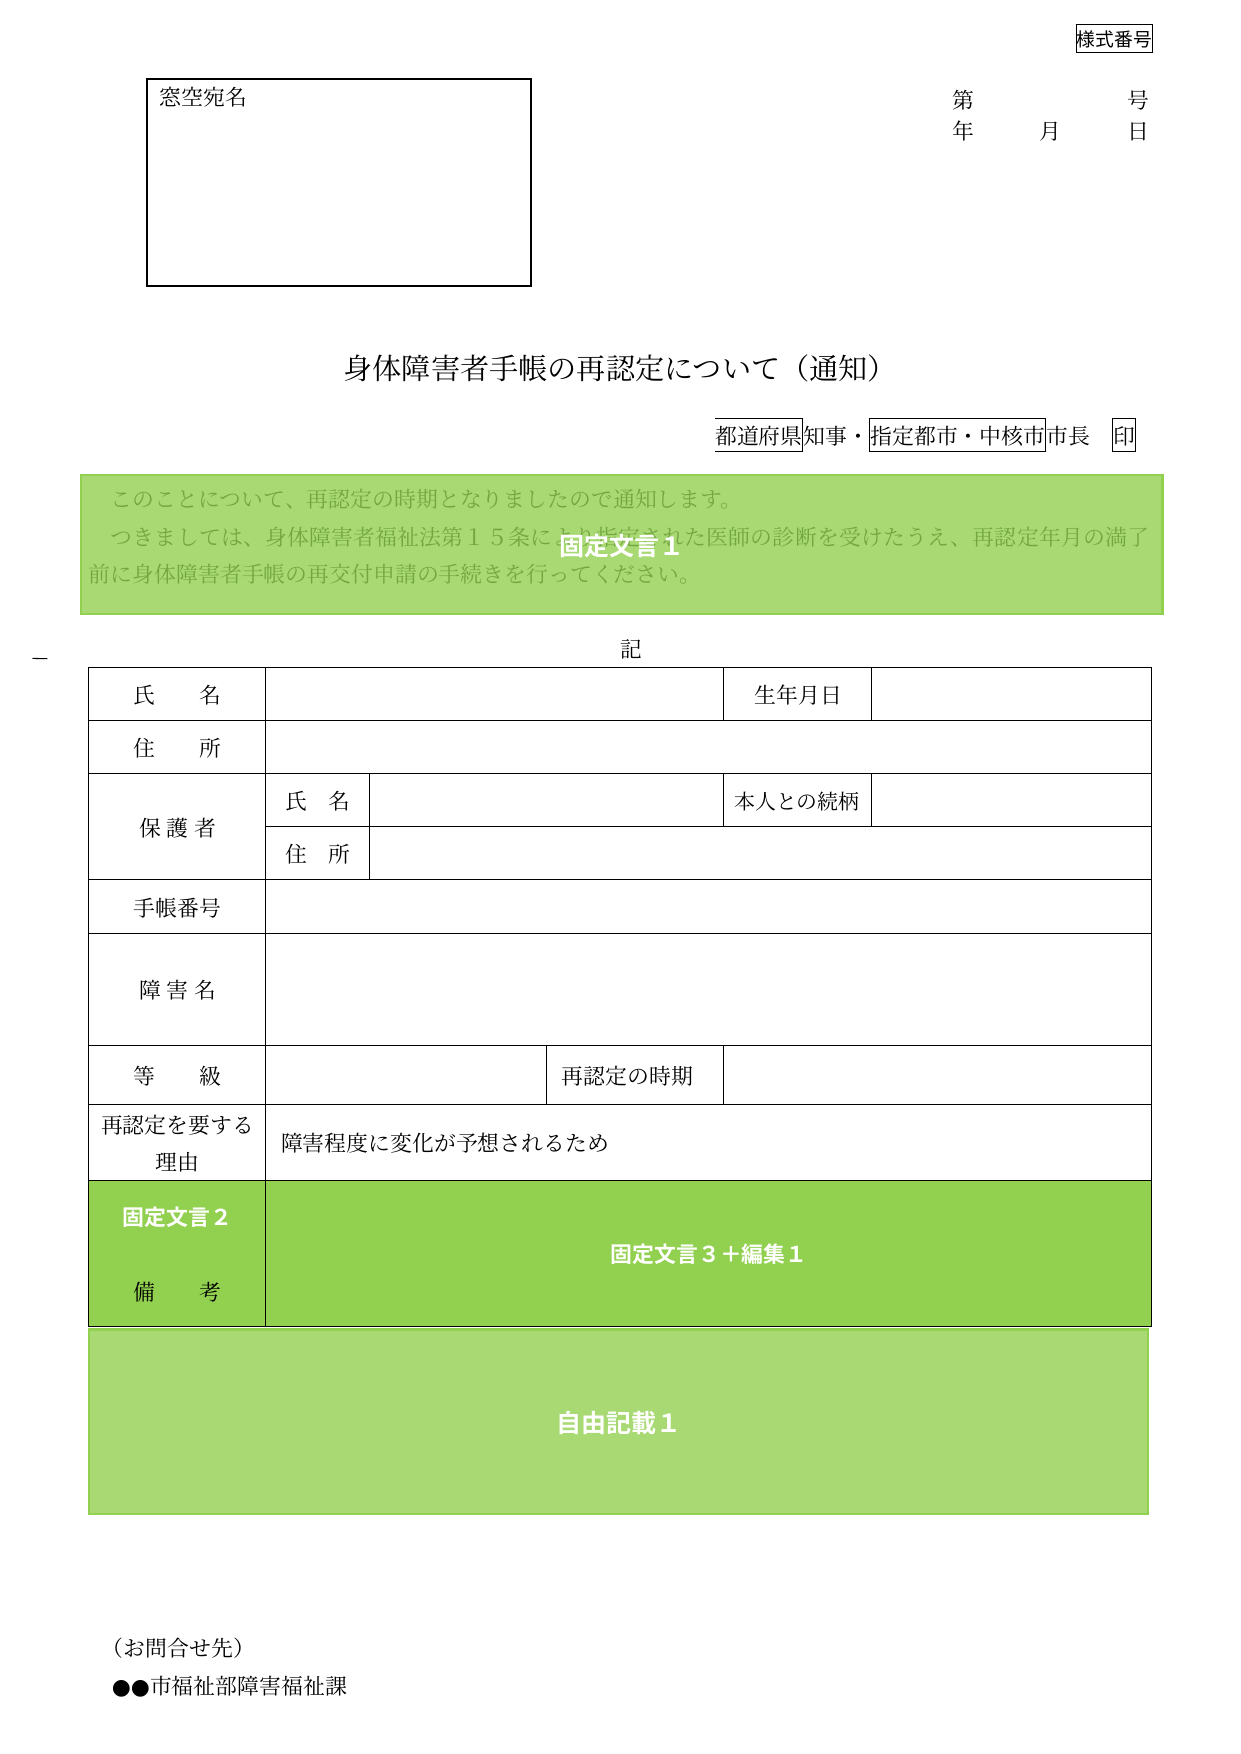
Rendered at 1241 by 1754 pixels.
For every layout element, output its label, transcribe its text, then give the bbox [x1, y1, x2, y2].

table_cell [266, 934, 1151, 1045]
table_cell [370, 774, 723, 826]
table_cell 住 所 [89, 721, 265, 773]
text 身体障害者手帳の再認定について（通知） [89, 329, 1152, 404]
table_cell 再認定の時期 [547, 1046, 723, 1104]
table_header 氏 名 [89, 668, 265, 720]
text 記 [89, 629, 1152, 667]
table_cell [724, 1046, 1151, 1104]
table_cell [266, 721, 1151, 773]
table_cell 本人との続柄 [724, 774, 871, 826]
table_cell 手帳番号 [89, 880, 265, 932]
table_cell 保 護 者 [89, 774, 265, 879]
table_cell 住 所 [266, 827, 369, 879]
table_header [266, 668, 723, 720]
table_cell 障 害 名 [89, 934, 265, 1045]
table_cell ●●市福祉部障害福祉課 [100, 1665, 986, 1704]
table_header （お問合せ先） [100, 1627, 986, 1665]
table_cell 等 級 [89, 1046, 265, 1104]
table_header 生年月日 [724, 668, 871, 720]
table_cell [266, 1046, 546, 1104]
table_cell 固定文言２ 備 考 [89, 1181, 265, 1326]
table_cell [872, 774, 1151, 826]
table_cell 再認定を要する理由 [89, 1105, 265, 1180]
table_cell [266, 880, 1151, 932]
table_header [872, 668, 1151, 720]
table_cell 固定文言３＋編集１ [266, 1181, 1151, 1326]
table_cell [370, 827, 1151, 879]
table_cell 障害程度に変化が予想されるため [266, 1105, 1151, 1180]
table_cell 氏 名 [266, 774, 369, 826]
